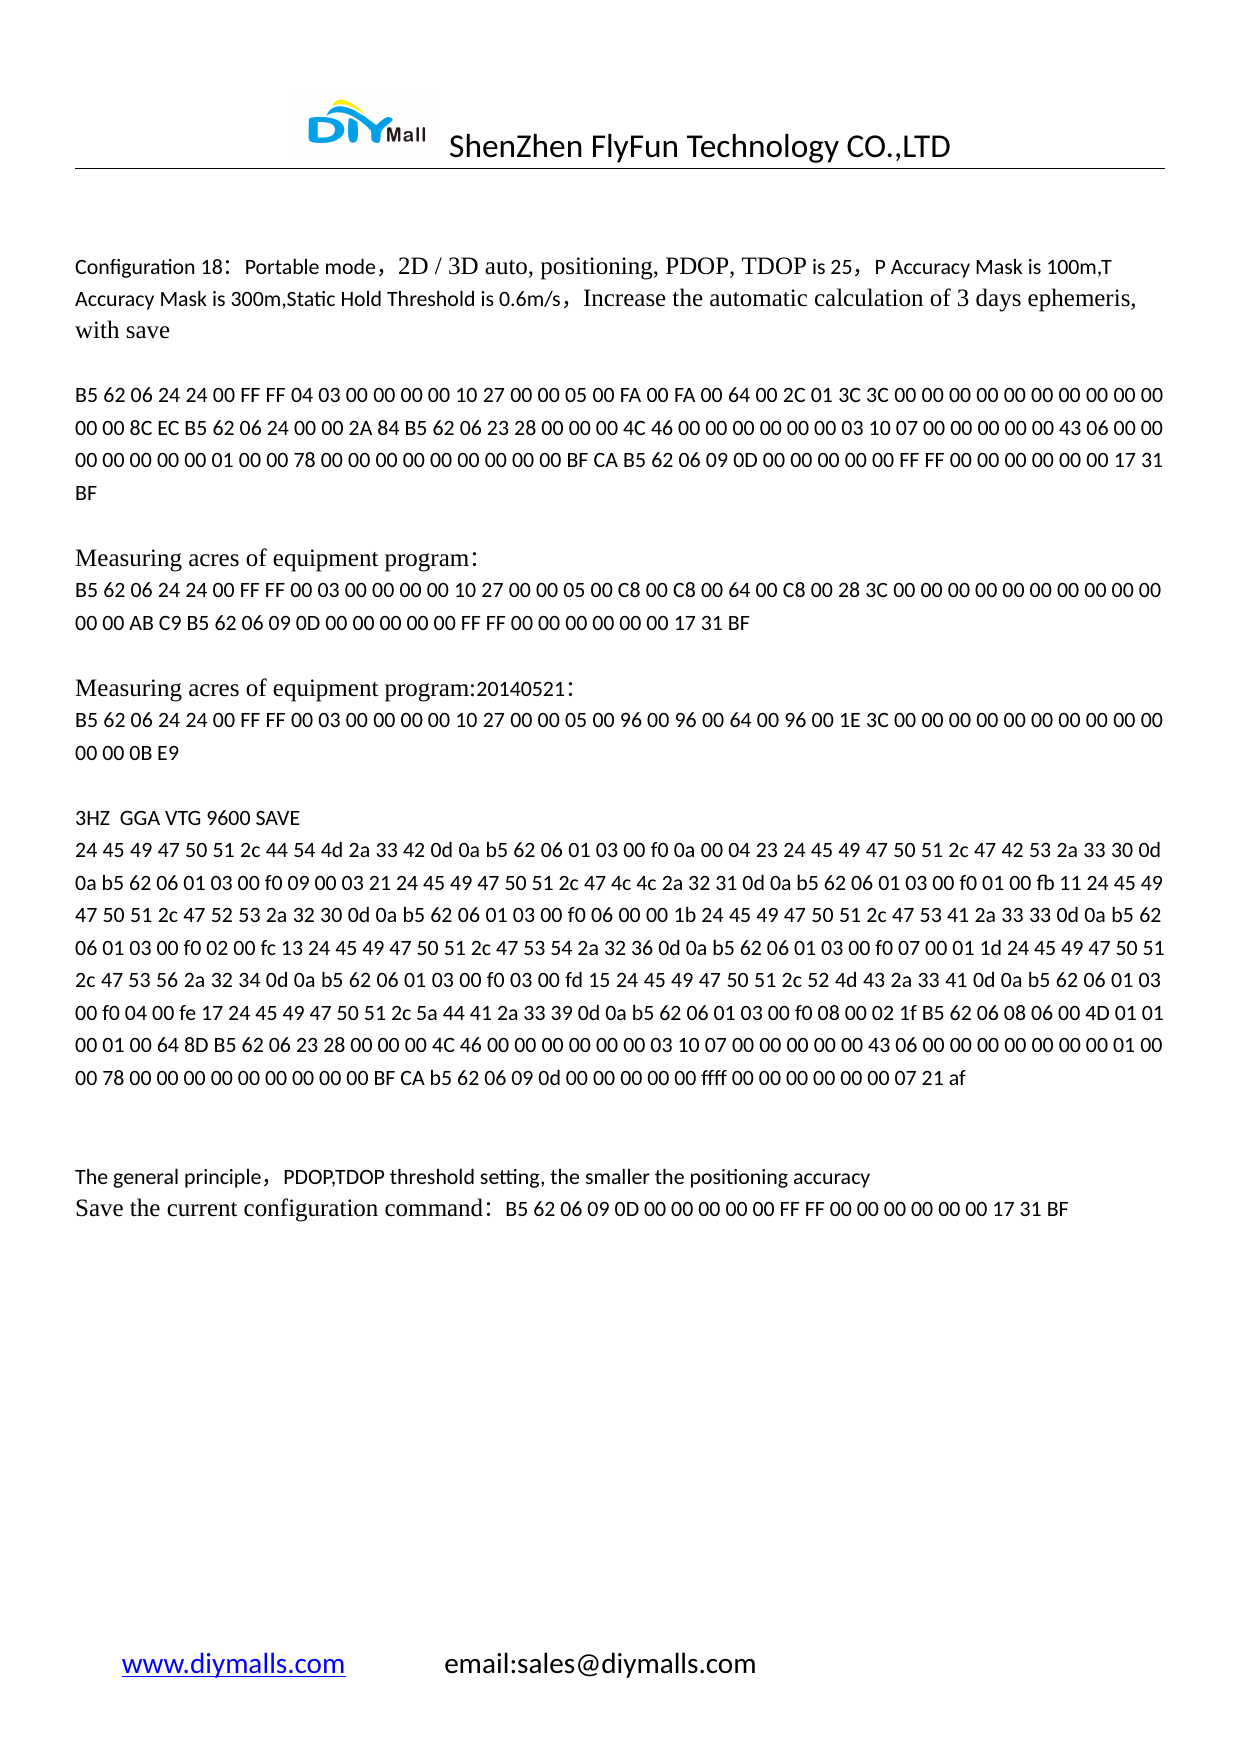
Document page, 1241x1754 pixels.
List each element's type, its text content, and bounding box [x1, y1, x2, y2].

picture [289, 88, 434, 158]
text The general principle，PDOP,TDOP threshold setting, the smaller the positioning accuracy [75, 1158, 1165, 1191]
text Save the current configuration command：B5 62 06 09 0D 00 00 00 00 00 FF FF 00 00 00 00 00 00 17 31 BF [75, 1191, 1165, 1223]
text B5 62 06 24 24 00 FF FF 00 03 00 00 00 00 10 27 00 00 05 00 C8 00 C8 00 64 00 C8 00 28 3C 00 00 00 00 00 00 00 00 00 00 00 00 AB C9 B5 62 06 09 0D 00 00 00 00 00 FF FF 00 00 00 00 00 00 17 31 BF [75, 573, 1165, 638]
text B5 62 06 24 24 00 FF FF 04 03 00 00 00 00 10 27 00 00 05 00 FA 00 FA 00 64 00 2C 01 3C 3C 00 00 00 00 00 00 00 00 00 00 00 00 8C EC B5 62 06 24 00 00 2A 84 B5 62 06 23 28 00 00 00 4C 46 00 00 00 00 00 00 03 10 07 00 00 00 00 00 43 06 00 00 00 00 00 00 00 01 00 00 78 00 00 00 00 00 00 00 00 00 BF CA B5 62 06 09 0D 00 00 00 00 00 FF FF 00 00 00 00 00 00 17 31 BF [75, 378, 1165, 508]
text B5 62 06 24 24 00 FF FF 00 03 00 00 00 00 10 27 00 00 05 00 96 00 96 00 64 00 96 00 1E 3C 00 00 00 00 00 00 00 00 00 00 00 00 0B E9 [75, 703, 1165, 768]
text Measuring acres of equipment program:20140521： [75, 671, 1165, 703]
text 24 45 49 47 50 51 2c 44 54 4d 2a 33 42 0d 0a b5 62 06 01 03 00 f0 0a 00 04 23 24 45 49 47 50 51 2c 47 42 53 2a 33 30 0d 0a b5 62 06 01 03 00 f0 09 00 03 21 24 45 49 47 50 51 2c 47 4c 4c 2a 32 31 0d 0a b5 62 06 01 03 00 f0 01 00 fb 11 24 45 49 47 50 51 2c 47 52 53 2a 32 30 0d 0a b5 62 06 01 03 00 f0 06 00 00 1b 24 45 49 47 50 51 2c 47 53 41 2a 33 33 0d 0a b5 62 06 01 03 00 f0 02 00 fc 13 24 45 49 47 50 51 2c 47 53 54 2a 32 36 0d 0a b5 62 06 01 03 00 f0 07 00 01 1d 24 45 49 47 50 51 2c 47 53 56 2a 32 34 0d 0a b5 62 06 01 03 00 f0 03 00 fd 15 24 45 49 47 50 51 2c 52 4d 43 2a 33 41 0d 0a b5 62 06 01 03 00 f0 04 00 fe 17 24 45 49 47 50 51 2c 5a 44 41 2a 33 39 0d 0a b5 62 06 01 03 00 f0 08 00 02 1f B5 62 06 08 06 00 4D 01 01 00 01 00 64 8D B5 62 06 23 28 00 00 00 4C 46 00 00 00 00 00 00 03 10 07 00 00 00 00 00 43 06 00 00 00 00 00 00 00 01 00 00 78 00 00 00 00 00 00 00 00 00 BF CA b5 62 06 09 0d 00 00 00 00 00 ffff 00 00 00 00 00 00 07 21 af [75, 833, 1165, 1093]
text Measuring acres of equipment program： [75, 541, 1165, 573]
text 3HZ GGA VTG 9600 SAVE [75, 801, 1165, 833]
text Configuration 18：Portable mode，2D / 3D auto, positioning, PDOP, TDOP is 25，P Accuracy Mask is 100m,T Accuracy Mask is 300m,Static Hold Threshold is 0.6m/s，Increase the automatic calculation of 3 days ephemeris, with save [75, 248, 1165, 346]
